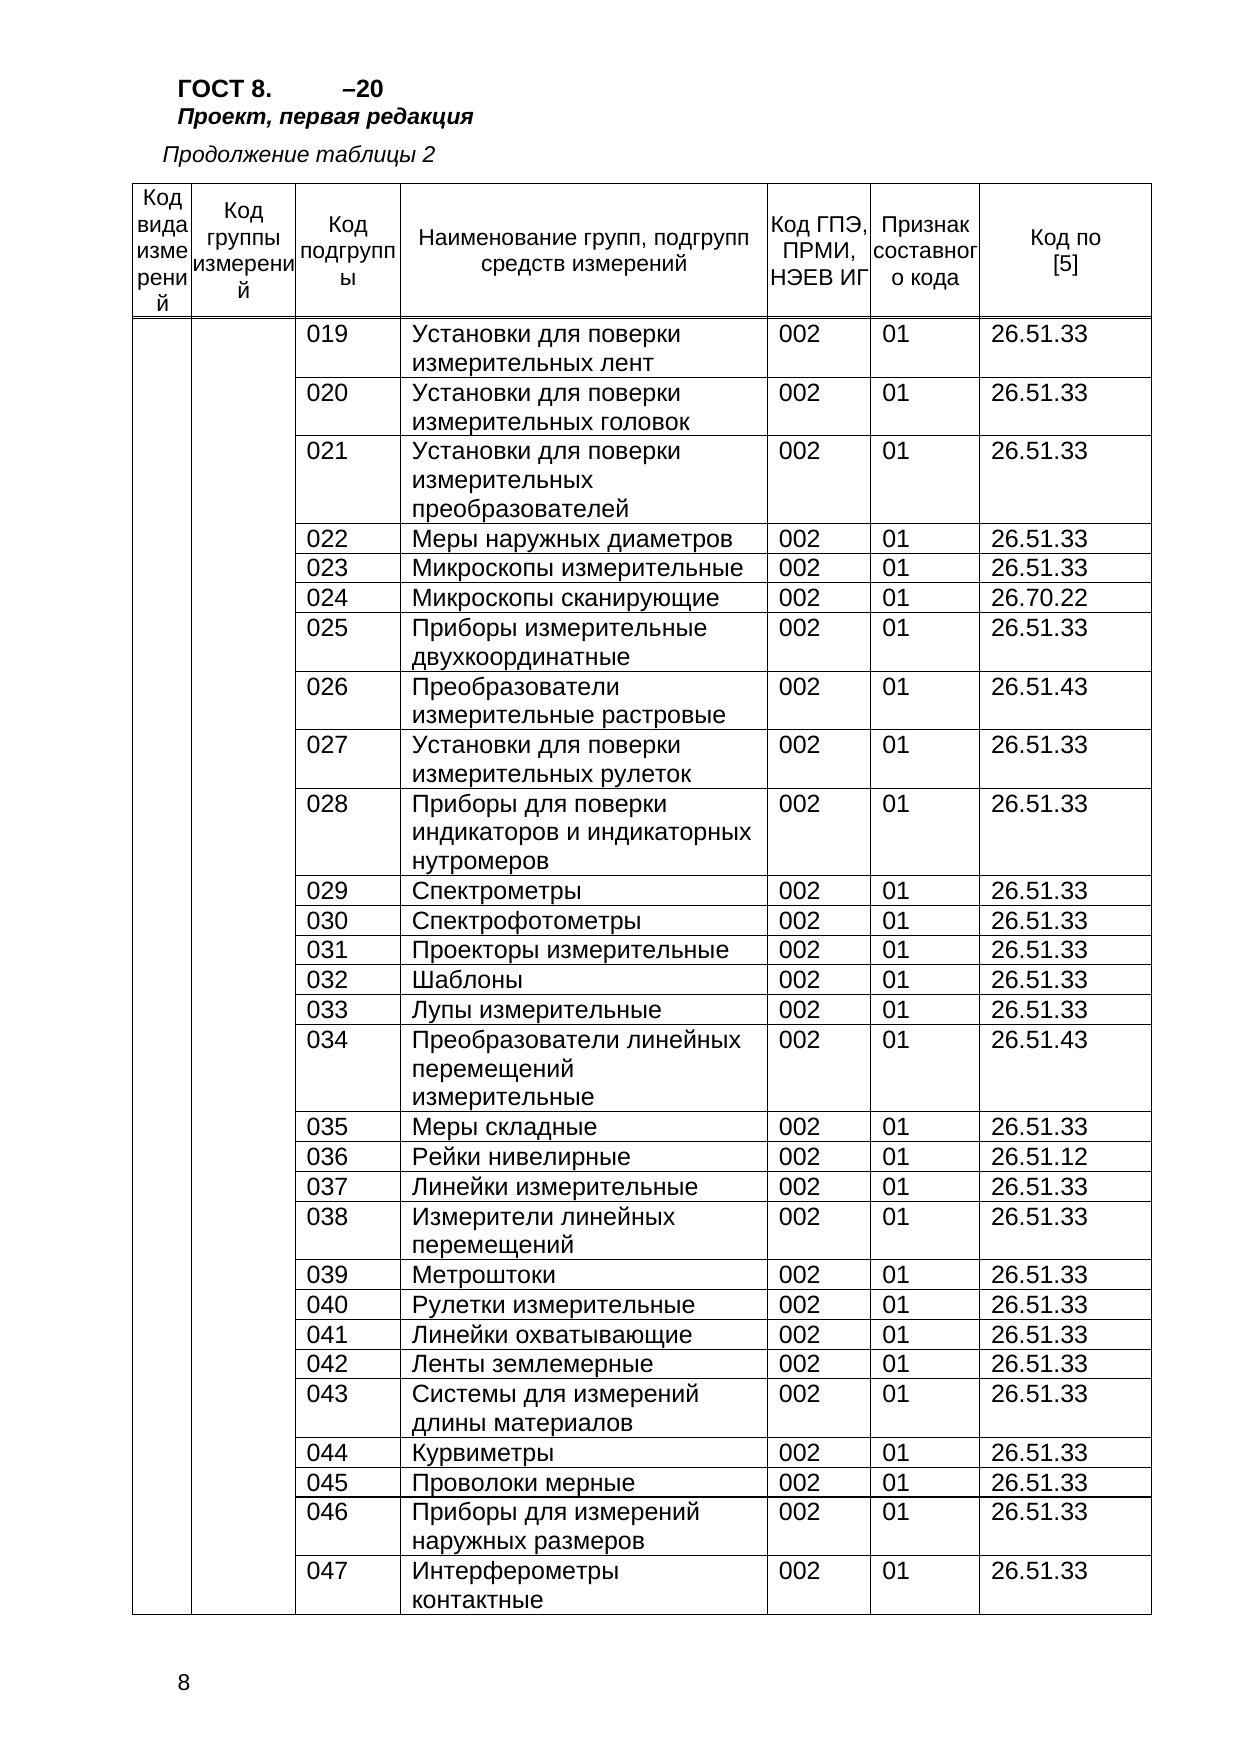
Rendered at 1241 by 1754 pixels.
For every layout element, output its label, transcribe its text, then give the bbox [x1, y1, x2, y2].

table_cell Спектрометры [401, 876, 767, 905]
table_cell 002 [768, 1350, 870, 1378]
table_cell Микроскопы сканирующие [401, 583, 767, 612]
table_cell 01 [871, 613, 979, 671]
table_cell 002 [768, 730, 870, 788]
table_cell 031 [296, 936, 400, 964]
table_cell 002 [768, 554, 870, 582]
table_cell 01 [871, 1468, 979, 1496]
table_cell 002 [768, 1556, 870, 1613]
table_cell 002 [768, 1172, 870, 1201]
table_cell 01 [871, 319, 979, 377]
table_cell Проволоки мерные [401, 1468, 767, 1496]
table_cell 002 [768, 1320, 870, 1348]
table_cell 002 [768, 1260, 870, 1289]
table_header Код вида измерений [133, 184, 191, 316]
table_cell 047 [296, 1556, 400, 1613]
table_cell Установки для поверки измерительных головок [401, 378, 767, 435]
table_cell 26.51.33 [980, 1202, 1151, 1259]
table_cell Меры наружных диаметров [401, 524, 767, 552]
table_cell 044 [296, 1438, 400, 1467]
table_cell 01 [871, 965, 979, 994]
table_cell 040 [296, 1290, 400, 1319]
table_cell 26.51.43 [980, 672, 1151, 729]
table_cell Приборы для поверки индикаторов и индикаторных нутромеров [401, 789, 767, 875]
table_cell 26.51.33 [980, 524, 1151, 552]
table_cell 26.51.33 [980, 906, 1151, 934]
table_cell Метроштоки [401, 1260, 767, 1289]
table_cell 002 [768, 1112, 870, 1141]
table_cell Микроскопы измерительные [401, 554, 767, 582]
table_cell 039 [296, 1260, 400, 1289]
table_cell 26.51.33 [980, 1172, 1151, 1201]
table_cell 002 [768, 876, 870, 905]
table_cell 26.51.33 [980, 1556, 1151, 1613]
table_cell 043 [296, 1379, 400, 1437]
table_header Код по [5] [980, 184, 1151, 316]
table_cell 01 [871, 1438, 979, 1467]
table_cell 01 [871, 583, 979, 612]
table_cell 01 [871, 1260, 979, 1289]
table_cell 01 [871, 1320, 979, 1348]
table_cell 26.51.33 [980, 319, 1151, 377]
table_cell 26.51.33 [980, 1112, 1151, 1141]
table_cell 26.51.33 [980, 936, 1151, 964]
table_cell 26.51.12 [980, 1142, 1151, 1171]
table_cell 01 [871, 1498, 979, 1555]
table_cell Линейки измерительные [401, 1172, 767, 1201]
table_cell 036 [296, 1142, 400, 1171]
table_cell 26.51.43 [980, 1025, 1151, 1111]
table_cell 035 [296, 1112, 400, 1141]
table_cell 002 [768, 1202, 870, 1259]
table_cell 01 [871, 524, 979, 552]
table_cell 26.51.33 [980, 1379, 1151, 1437]
table_cell 002 [768, 936, 870, 964]
table_cell 01 [871, 1025, 979, 1111]
table_cell 26.51.33 [980, 1498, 1151, 1555]
table_cell Рейки нивелирные [401, 1142, 767, 1171]
table_cell 038 [296, 1202, 400, 1259]
table_cell Установки для поверки измерительных рулеток [401, 730, 767, 788]
table_cell 01 [871, 1202, 979, 1259]
table_cell 002 [768, 906, 870, 934]
table_cell 028 [296, 789, 400, 875]
table_cell 033 [296, 995, 400, 1024]
table_cell 26.51.33 [980, 436, 1151, 523]
table_cell 002 [768, 672, 870, 729]
table_cell 26.51.33 [980, 965, 1151, 994]
table_cell Преобразователи измерительные растровые [401, 672, 767, 729]
table_cell Шаблоны [401, 965, 767, 994]
table_cell 26.70.22 [980, 583, 1151, 612]
table_header Код ГПЭ, ПРМИ, НЭЕВ ИГ [768, 184, 870, 316]
table_cell 002 [768, 1498, 870, 1555]
table_cell 002 [768, 965, 870, 994]
table_cell 034 [296, 1025, 400, 1111]
table_cell Линейки охватывающие [401, 1320, 767, 1348]
table_cell 021 [296, 436, 400, 523]
table_cell Установки для поверки измерительных лент [401, 319, 767, 377]
table_cell Установки для поверки измерительных преобразователей [401, 436, 767, 523]
table_cell 002 [768, 1025, 870, 1111]
table_cell 26.51.33 [980, 876, 1151, 905]
table_header Наименование групп, подгрупп средств измерений [401, 184, 767, 316]
table_cell 01 [871, 436, 979, 523]
table_header Код подгруппы [296, 184, 400, 316]
table_cell 019 [296, 319, 400, 377]
table_cell 037 [296, 1172, 400, 1201]
table_cell 26.51.33 [980, 1350, 1151, 1378]
table_cell 002 [768, 1142, 870, 1171]
table_cell 002 [768, 524, 870, 552]
table_cell 029 [296, 876, 400, 905]
table_cell 002 [768, 436, 870, 523]
table_cell 26.51.33 [980, 1320, 1151, 1348]
table_cell 002 [768, 1379, 870, 1437]
table_cell 042 [296, 1350, 400, 1378]
table_cell 26.51.33 [980, 1260, 1151, 1289]
table_cell 025 [296, 613, 400, 671]
table_cell 002 [768, 1438, 870, 1467]
table_cell 01 [871, 876, 979, 905]
table_cell 26.51.33 [980, 378, 1151, 435]
table_cell Приборы для измерений наружных размеров [401, 1498, 767, 1555]
table_cell 01 [871, 554, 979, 582]
table_cell 01 [871, 1112, 979, 1141]
table_cell Приборы измерительные двухкоординатные [401, 613, 767, 671]
table_cell 030 [296, 906, 400, 934]
table_cell 01 [871, 378, 979, 435]
table_cell Меры складные [401, 1112, 767, 1141]
table_cell Ленты землемерные [401, 1350, 767, 1378]
table_cell [133, 319, 191, 1613]
table_cell Интерферометры контактные [401, 1556, 767, 1613]
table_cell 041 [296, 1320, 400, 1348]
table_cell 01 [871, 995, 979, 1024]
table_cell 046 [296, 1498, 400, 1555]
table_cell Курвиметры [401, 1438, 767, 1467]
table_cell 01 [871, 1350, 979, 1378]
table_cell 26.51.33 [980, 554, 1151, 582]
table_cell 020 [296, 378, 400, 435]
table_cell Преобразователи линейных перемещений измерительные [401, 1025, 767, 1111]
table_cell 01 [871, 1142, 979, 1171]
table_cell 002 [768, 583, 870, 612]
table_cell 26.51.33 [980, 613, 1151, 671]
table_cell 024 [296, 583, 400, 612]
table_cell 045 [296, 1468, 400, 1496]
table_cell 002 [768, 1290, 870, 1319]
table_cell 002 [768, 1468, 870, 1496]
table_cell 26.51.33 [980, 1468, 1151, 1496]
table_cell 01 [871, 1290, 979, 1319]
table_cell 01 [871, 1172, 979, 1201]
table_cell 01 [871, 730, 979, 788]
table_header Код группы измерений [192, 184, 295, 316]
table_cell 023 [296, 554, 400, 582]
table_cell Измерители линейных перемещений [401, 1202, 767, 1259]
table_cell Лупы измерительные [401, 995, 767, 1024]
table_cell Спектрофотометры [401, 906, 767, 934]
table_cell 26.51.33 [980, 1438, 1151, 1467]
table_cell 026 [296, 672, 400, 729]
table_cell 26.51.33 [980, 730, 1151, 788]
table_cell [192, 319, 295, 1613]
table_cell 01 [871, 789, 979, 875]
table_cell 002 [768, 995, 870, 1024]
table_cell 26.51.33 [980, 1290, 1151, 1319]
table_header Признак составного кода [871, 184, 979, 316]
table_cell 002 [768, 378, 870, 435]
table_cell 022 [296, 524, 400, 552]
table_cell 01 [871, 1379, 979, 1437]
table_cell 032 [296, 965, 400, 994]
table_cell Проекторы измерительные [401, 936, 767, 964]
table_cell 002 [768, 319, 870, 377]
table_cell 002 [768, 613, 870, 671]
table_cell 027 [296, 730, 400, 788]
table_cell 26.51.33 [980, 789, 1151, 875]
table_cell 01 [871, 906, 979, 934]
table_cell 01 [871, 1556, 979, 1613]
table_cell 26.51.33 [980, 995, 1151, 1024]
table_cell Рулетки измерительные [401, 1290, 767, 1319]
table_cell 01 [871, 936, 979, 964]
table_cell 01 [871, 672, 979, 729]
table_cell 002 [768, 789, 870, 875]
table_cell Системы для измерений длины материалов [401, 1379, 767, 1437]
